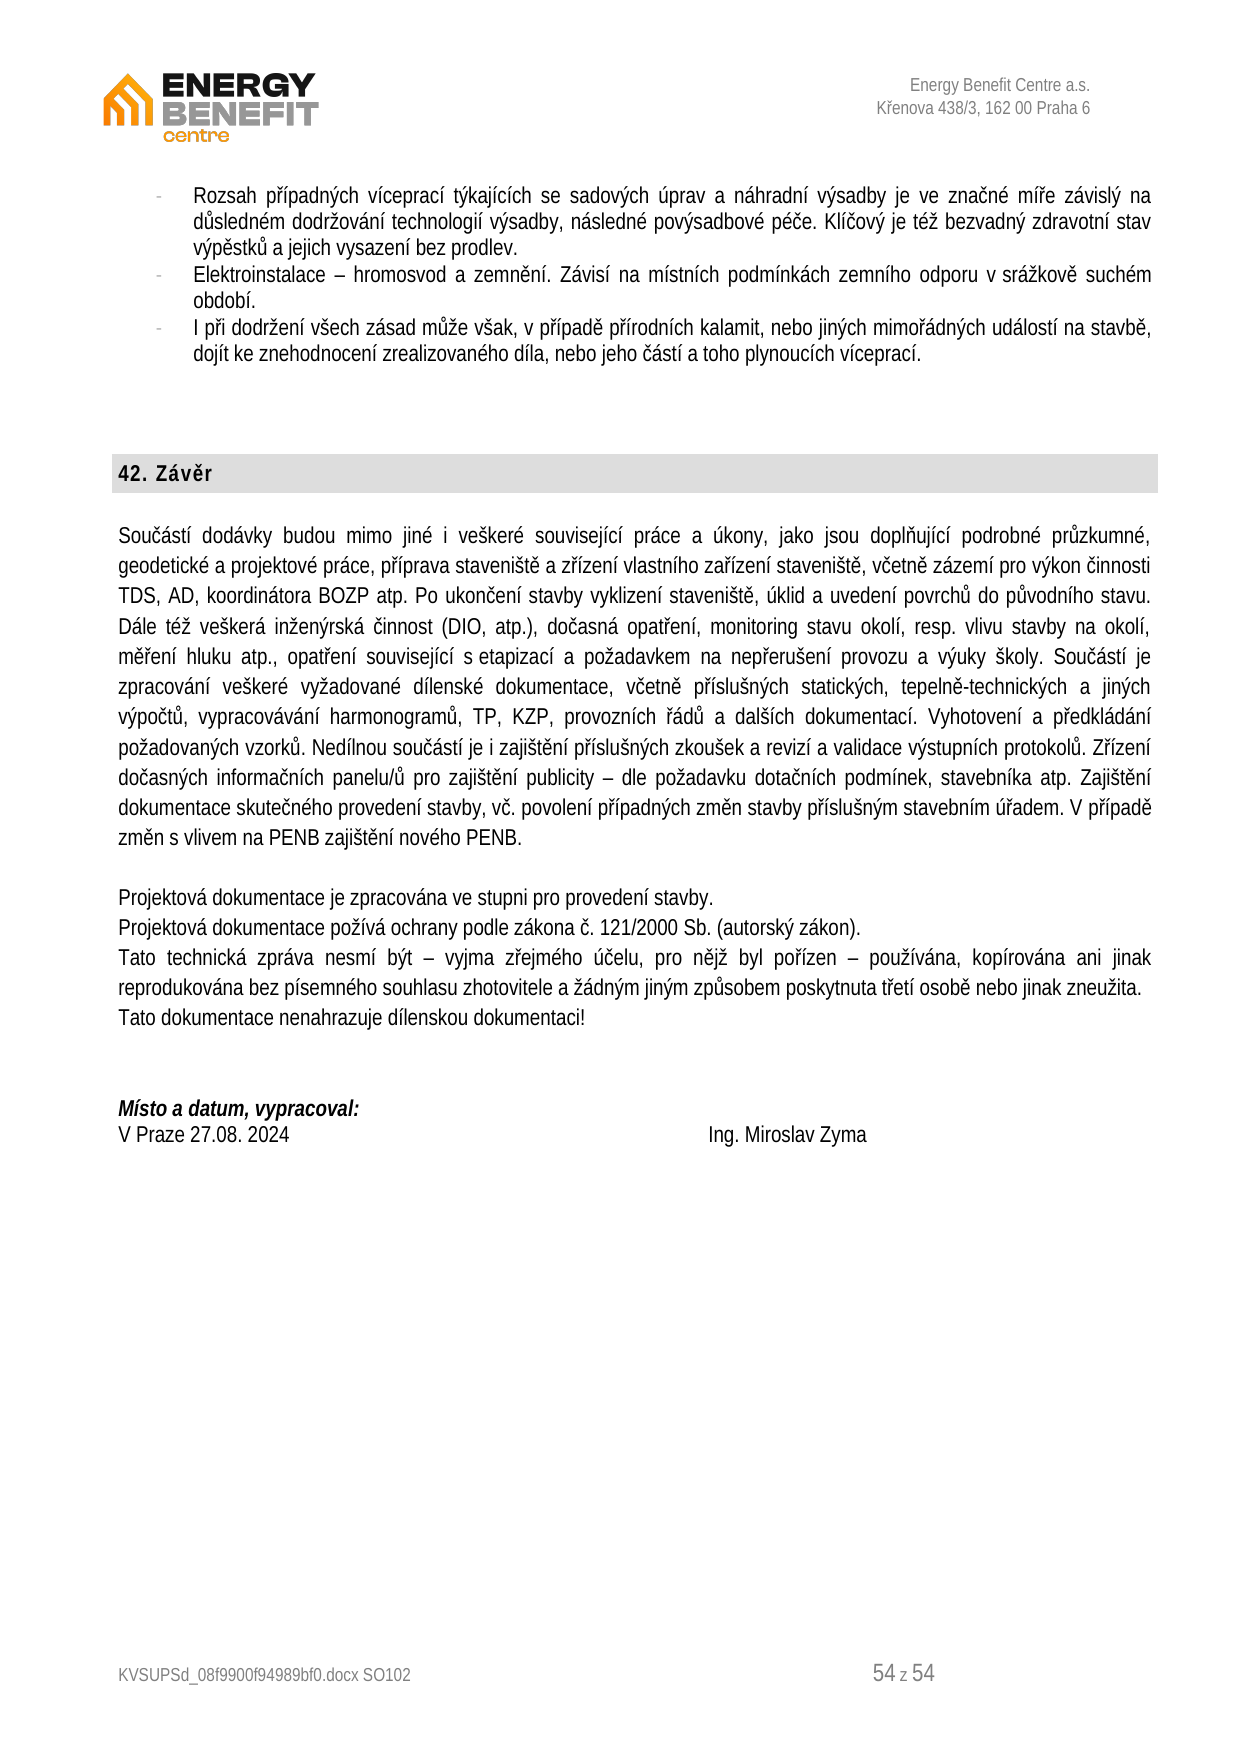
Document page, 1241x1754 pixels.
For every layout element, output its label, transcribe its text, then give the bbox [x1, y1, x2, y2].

list Elektroinstalace – hromosvod a zemnění. Závisí na místních podmínkách zemního odporu v srážkově suchém období. [156, 261, 1152, 313]
picture [103, 73, 319, 142]
list Rozsah případných víceprací týkajících se sadových úprav a náhradní výsadby je ve značné míře závislý na důsledném dodržování technologií výsadby, následné povýsadbové péče. Klíčový je též bezvadný zdravotní stav výpěstků a jejich vysazení bez prodlev. [156, 182, 1152, 261]
text Místo a datum, vypracoval: [118, 1095, 1152, 1121]
subtitle Závěr [118, 460, 1152, 487]
text Projektová dokumentace je zpracována ve stupni pro provedení stavby. [118, 883, 1152, 910]
text Projektová dokumentace požívá ochrany podle zákona č. 121/2000 Sb. (autorský zákon). [118, 914, 1152, 940]
list I při dodržení všech zásad může však, v případě přírodních kalamit, nebo jiných mimořádných událostí na stavbě, dojít ke znehodnocení zrealizovaného díla, nebo jeho částí a toho plynoucích víceprací. [156, 313, 1152, 366]
text Tato dokumentace nenahrazuje dílenskou dokumentaci! [118, 1004, 1152, 1031]
text Součástí dodávky budou mimo jiné i veškeré související práce a úkony, jako jsou doplňující podrobné průzkumné, geodetické a projektové práce, příprava staveniště a zřízení vlastního zařízení staveniště, včetně zázemí pro výkon činnosti TDS, AD, koordinátora BOZP atp. Po ukončení stavby vyklizení staveniště, úklid a uvedení povrchů do původního stavu. Dále též veškerá inženýrská činnost (DIO, atp.), dočasná opatření, monitoring stavu okolí, resp. vlivu stavby na okolí, měření hluku atp., opatření související s etapizací a požadavkem na nepřerušení provozu a výuky školy. Součástí je zpracování veškeré vyžadované dílenské dokumentace, včetně příslušných statických, tepelně-technických a jiných výpočtů, vypracovávání harmonogramů, TP, KZP, provozních řádů a dalších dokumentací. Vyhotovení a předkládání požadovaných vzorků. Nedílnou součástí je i zajištění příslušných zkoušek a revizí a validace výstupních protokolů. Zřízení dočasných informačních panelu/ů pro zajištění publicity – dle požadavku dotačních podmínek, stavebníka atp. Zajištění dokumentace skutečného provedení stavby, vč. povolení případných změn stavby příslušným stavebním úřadem. V případě změn s vlivem na PENB zajištění nového PENB. [118, 522, 1152, 850]
text V Praze 27.08. 2024 Ing. Miroslav Zyma [118, 1121, 1152, 1148]
text Tato technická zpráva nesmí být – vyjma zřejmého účelu, pro nějž byl pořízen – používána, kopírována ani jinak reprodukována bez písemného souhlasu zhotovitele a žádným jiným způsobem poskytnuta třetí osobě nebo jinak zneužita. [118, 944, 1152, 1000]
